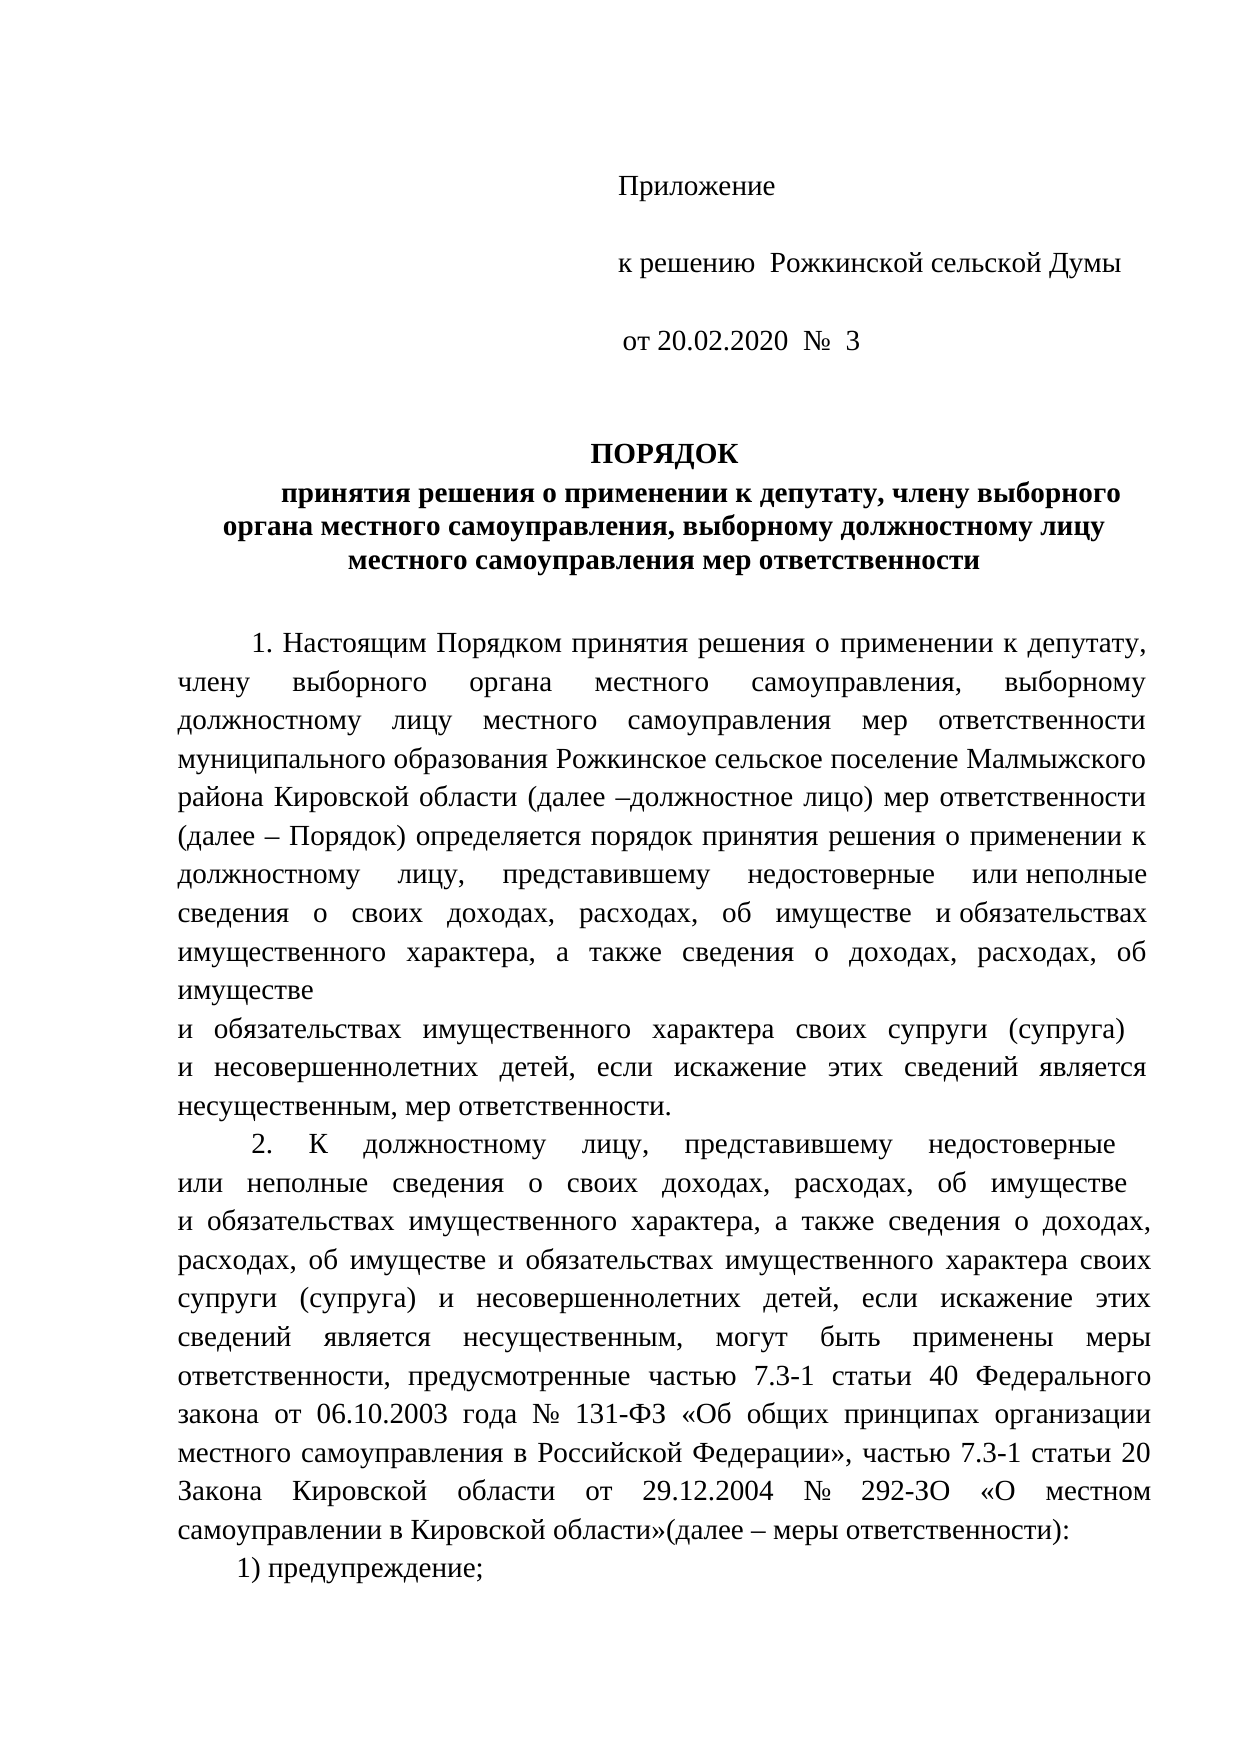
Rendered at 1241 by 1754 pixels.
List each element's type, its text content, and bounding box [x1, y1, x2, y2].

text от 20.02.2020 № 3 [177, 323, 1152, 356]
text к решению Рожкинской сельской Думы [177, 246, 1152, 279]
text 2. К должностному лицу, представившему недостоверные или неполные сведения о своих доходах, расходах, об имуществе и обязательствах имущественного характера, а также сведения о доходах, расходах, об имуществе и обязательствах имущественного характера своих супруги (супруга) и несовершеннолетних детей, если искажение этих сведений является несущественным, могут быть применены меры ответственности, предусмотренные частью 7.3-1 статьи 40 Федерального закона от 06.10.2003 года № 131-ФЗ «Об общих принципах организации местного самоуправления в Российской Федерации», частью 7.3-1 статьи 20 Закона Кировской области от 29.12.2004 № 292-ЗО «О местном самоуправлении в Кировской области»(далее – меры ответственности): [177, 1126, 1152, 1545]
text ПОРЯДОК [177, 436, 1152, 470]
text Приложение [177, 168, 1152, 202]
text принятия решения о применении к депутату, члену выборного органа местного самоуправления, выборному должностному лицу местного самоуправления мер ответственности [177, 475, 1152, 575]
text 1) предупреждение; [177, 1550, 1152, 1584]
text 1. Настоящим Порядком принятия решения о применении к депутату, члену выборного органа местного самоуправления, выборному должностному лицу местного самоуправления мер ответственности муниципального образования Рожкинское сельское поселение Малмыжского района Кировской области (далее –должностное лицо) мер ответственности (далее – Порядок) определяется порядок принятия решения о применении к должностному лицу, представившему недостоверные или неполные сведения о своих доходах, расходах, об имуществе и обязательствах имущественного характера, а также сведения о доходах, расходах, об имуществе и обязательствах имущественного характера своих супруги (супруга) и несовершеннолетних детей, если искажение этих сведений является несущественным, мер ответственности. [177, 625, 1147, 1121]
